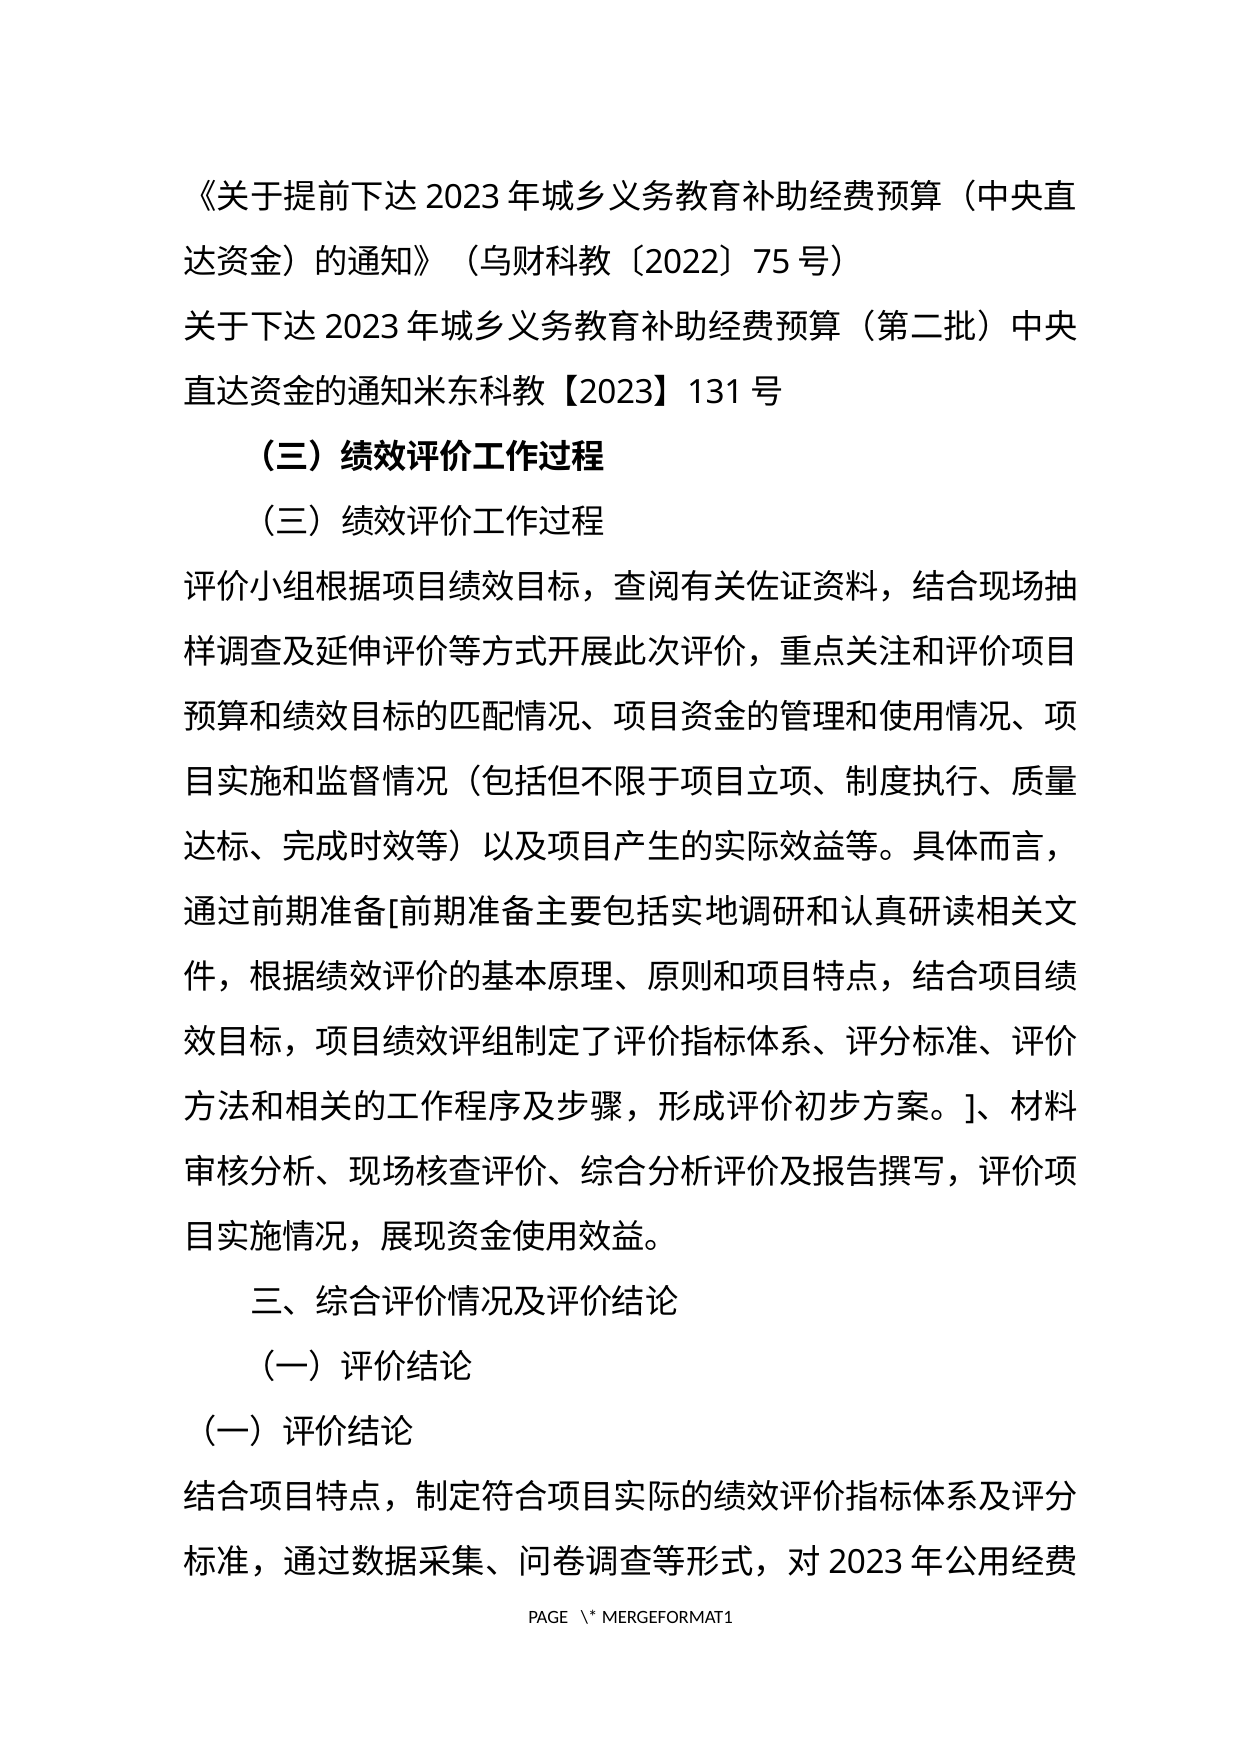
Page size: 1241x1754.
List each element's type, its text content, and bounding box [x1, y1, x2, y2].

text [183, 162, 1078, 422]
text （三）绩效评价工作过程 评价小组根据项目绩效目标，查阅有关佐证资料，结合现场抽样调查及延伸评价等方式开展此次评价，重点关注和评价项目预算和绩效目标的匹配情况、项目资金的管理和使用情况、项目实施和监督情况（包括但不限于项目立项、制度执行、质量达标、完成时效等）以及项目产生的实际效益等。具体而言，通过前期准备[前期准备主要包括实地调研和认真研读相关文件，根据绩效评价的基本原理、原则和项目特点，结合项目绩效目标，项目绩效评组制定了评价指标体系、评分标准、评价方法和相关的工作程序及步骤，形成评价初步方案。]、材料审核分析、现场核查评价、综合分析评价及报告撰写，评价项目实施情况，展现资金使用效益。 [183, 487, 1078, 1267]
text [183, 1332, 1078, 1592]
text 三、综合评价情况及评价结论 [183, 1267, 1078, 1332]
text （三）绩效评价工作过程 [183, 422, 1078, 487]
